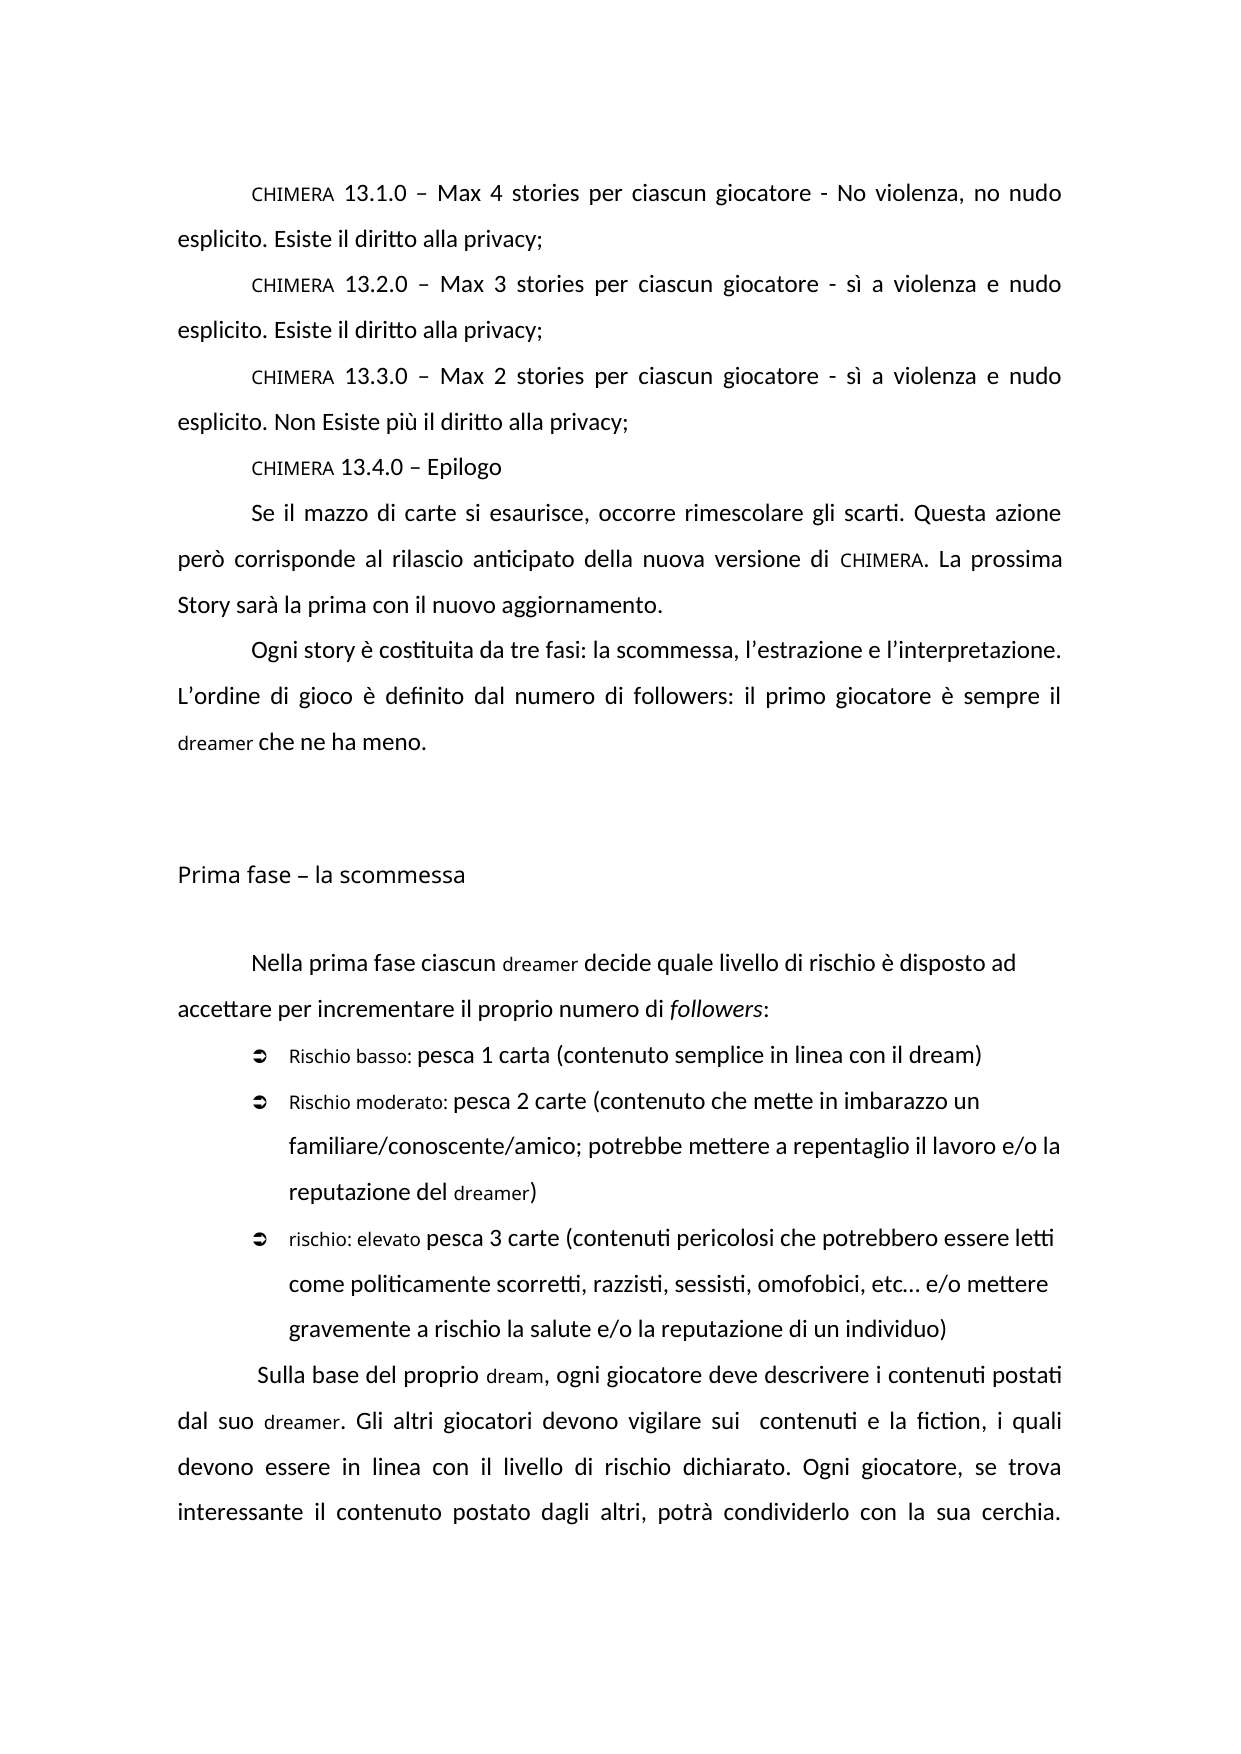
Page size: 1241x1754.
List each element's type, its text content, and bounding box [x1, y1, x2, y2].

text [177, 1359, 1063, 1527]
list Rischio moderato: pesca 2 carte (contenuto che mette in imbarazzo un familiare/conoscente/amico; potrebbe mettere a repentaglio il lavoro e/o la reputazione del dreamer) [251, 1085, 1063, 1207]
text CHIMERA 13.1.0 – Max 4 stories per ciascun giocatore - No violenza, no nudo esplicito. Esiste il diritto alla privacy; [177, 177, 1063, 253]
text CHIMERA 13.3.0 – Max 2 stories per ciascun giocatore - sì a violenza e nudo esplicito. Non Esiste più il diritto alla privacy; [177, 360, 1063, 436]
text Nella prima fase ciascun dreamer decide quale livello di rischio è disposto ad accettare per incrementare il proprio numero di followers: [177, 948, 1063, 1024]
subtitle Prima fase – la scommessa [177, 859, 1063, 890]
text CHIMERA 13.2.0 – Max 3 stories per ciascun giocatore - sì a violenza e nudo esplicito. Esiste il diritto alla privacy; [177, 269, 1063, 345]
list rischio: elevato pesca 3 carte (contenuti pericolosi che potrebbero essere letti come politicamente scorretti, razzisti, sessisti, omofobici, etc… e/o mettere gravemente a rischio la salute e/o la reputazione di un individuo) [251, 1222, 1063, 1344]
text CHIMERA 13.4.0 – Epilogo [177, 452, 1063, 482]
text Ogni story è costituita da tre fasi: la scommessa, l’estrazione e l’interpretazione. L’ordine di gioco è definito dal numero di followers: il primo giocatore è sempre il dreamer che ne ha meno. [177, 634, 1063, 756]
text Se il mazzo di carte si esaurisce, occorre rimescolare gli scarti. Questa azione però corrisponde al rilascio anticipato della nuova versione di CHIMERA. La prossima Story sarà la prima con il nuovo aggiornamento. [177, 497, 1063, 619]
list Rischio basso: pesca 1 carta (contenuto semplice in linea con il dream) [251, 1039, 1063, 1069]
